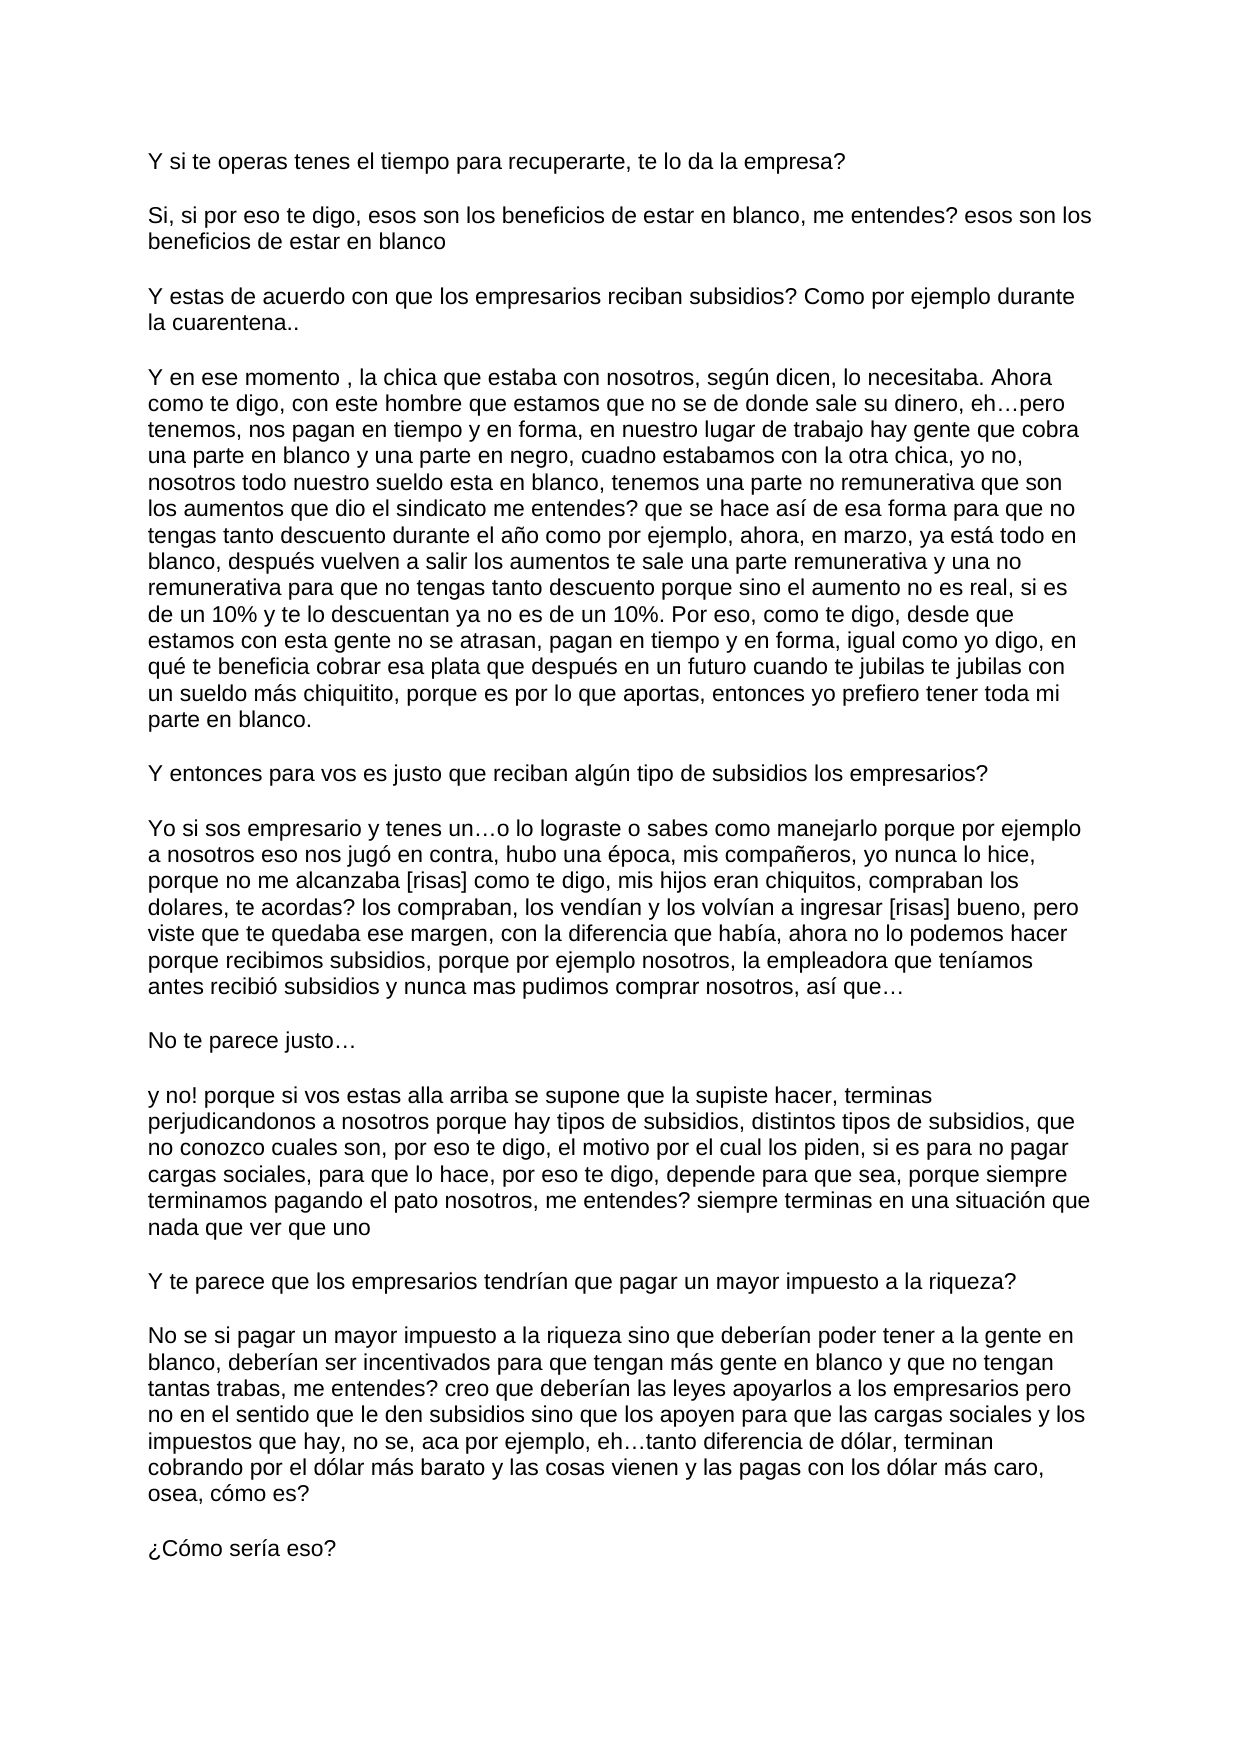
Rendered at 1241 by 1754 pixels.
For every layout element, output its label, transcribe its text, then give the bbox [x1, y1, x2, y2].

text Yo si sos empresario y tenes un…o lo lograste o sabes como manejarlo porque por ejemplo a nosotros eso nos jugó en contra, hubo una época, mis compañeros, yo nunca lo hice, porque no me alcanzaba [risas] como te digo, mis hijos eran chiquitos, compraban los dolares, te acordas? los compraban, los vendían y los volvían a ingresar [risas] bueno, pero viste que te quedaba ese margen, con la diferencia que había, ahora no lo podemos hacer porque recibimos subsidios, porque por ejemplo nosotros, la empleadora que teníamos antes recibió subsidios y nunca mas pudimos comprar nosotros, así que… [148, 815, 1093, 999]
text y no! porque si vos estas alla arriba se supone que la supiste hacer, terminas perjudicandonos a nosotros porque hay tipos de subsidios, distintos tipos de subsidios, que no conozco cuales son, por eso te digo, el motivo por el cual los piden, si es para no pagar cargas sociales, para que lo hace, por eso te digo, depende para que sea, porque siempre terminamos pagando el pato nosotros, me entendes? siempre terminas en una situación que nada que ver que uno [148, 1082, 1093, 1240]
text Si, si por eso te digo, esos son los beneficios de estar en blanco, me entendes? esos son los beneficios de estar en blanco [148, 202, 1093, 255]
text Y entonces para vos es justo que reciban algún tipo de subsidios los empresarios? [148, 760, 1093, 787]
text No se si pagar un mayor impuesto a la riqueza sino que deberían poder tener a la gente en blanco, deberían ser incentivados para que tengan más gente en blanco y que no tengan tantas trabas, me entendes? creo que deberían las leyes apoyarlos a los empresarios pero no en el sentido que le den subsidios sino que los apoyen para que las cargas sociales y los impuestos que hay, no se, aca por ejemplo, eh…tanto diferencia de dólar, terminan cobrando por el dólar más barato y las cosas vienen y las pagas con los dólar más caro, osea, cómo es? [148, 1322, 1093, 1507]
text Y si te operas tenes el tiempo para recuperarte, te lo da la empresa? [148, 148, 1093, 174]
text Y te parece que los empresarios tendrían que pagar un mayor impuesto a la riqueza? [148, 1268, 1093, 1294]
text Y en ese momento , la chica que estaba con nosotros, según dicen, lo necesitaba. Ahora como te digo, con este hombre que estamos que no se de donde sale su dinero, eh…pero tenemos, nos pagan en tiempo y en forma, en nuestro lugar de trabajo hay gente que cobra una parte en blanco y una parte en negro, cuadno estabamos con la otra chica, yo no, nosotros todo nuestro sueldo esta en blanco, tenemos una parte no remunerativa que son los aumentos que dio el sindicato me entendes? que se hace así de esa forma para que no tengas tanto descuento durante el año como por ejemplo, ahora, en marzo, ya está todo en blanco, después vuelven a salir los aumentos te sale una parte remunerativa y una no remunerativa para que no tengas tanto descuento porque sino el aumento no es real, si es de un 10% y te lo descuentan ya no es de un 10%. Por eso, como te digo, desde que estamos con esta gente no se atrasan, pagan en tiempo y en forma, igual como yo digo, en qué te beneficia cobrar esa plata que después en un futuro cuando te jubilas te jubilas con un sueldo más chiquitito, porque es por lo que aportas, entonces yo prefiero tener toda mi parte en blanco. [148, 363, 1093, 732]
text Y estas de acuerdo con que los empresarios reciban subsidios? Como por ejemplo durante la cuarentena.. [148, 283, 1093, 335]
text No te parece justo… [148, 1027, 1093, 1054]
text ¿Cómo sería eso? [148, 1535, 1093, 1561]
